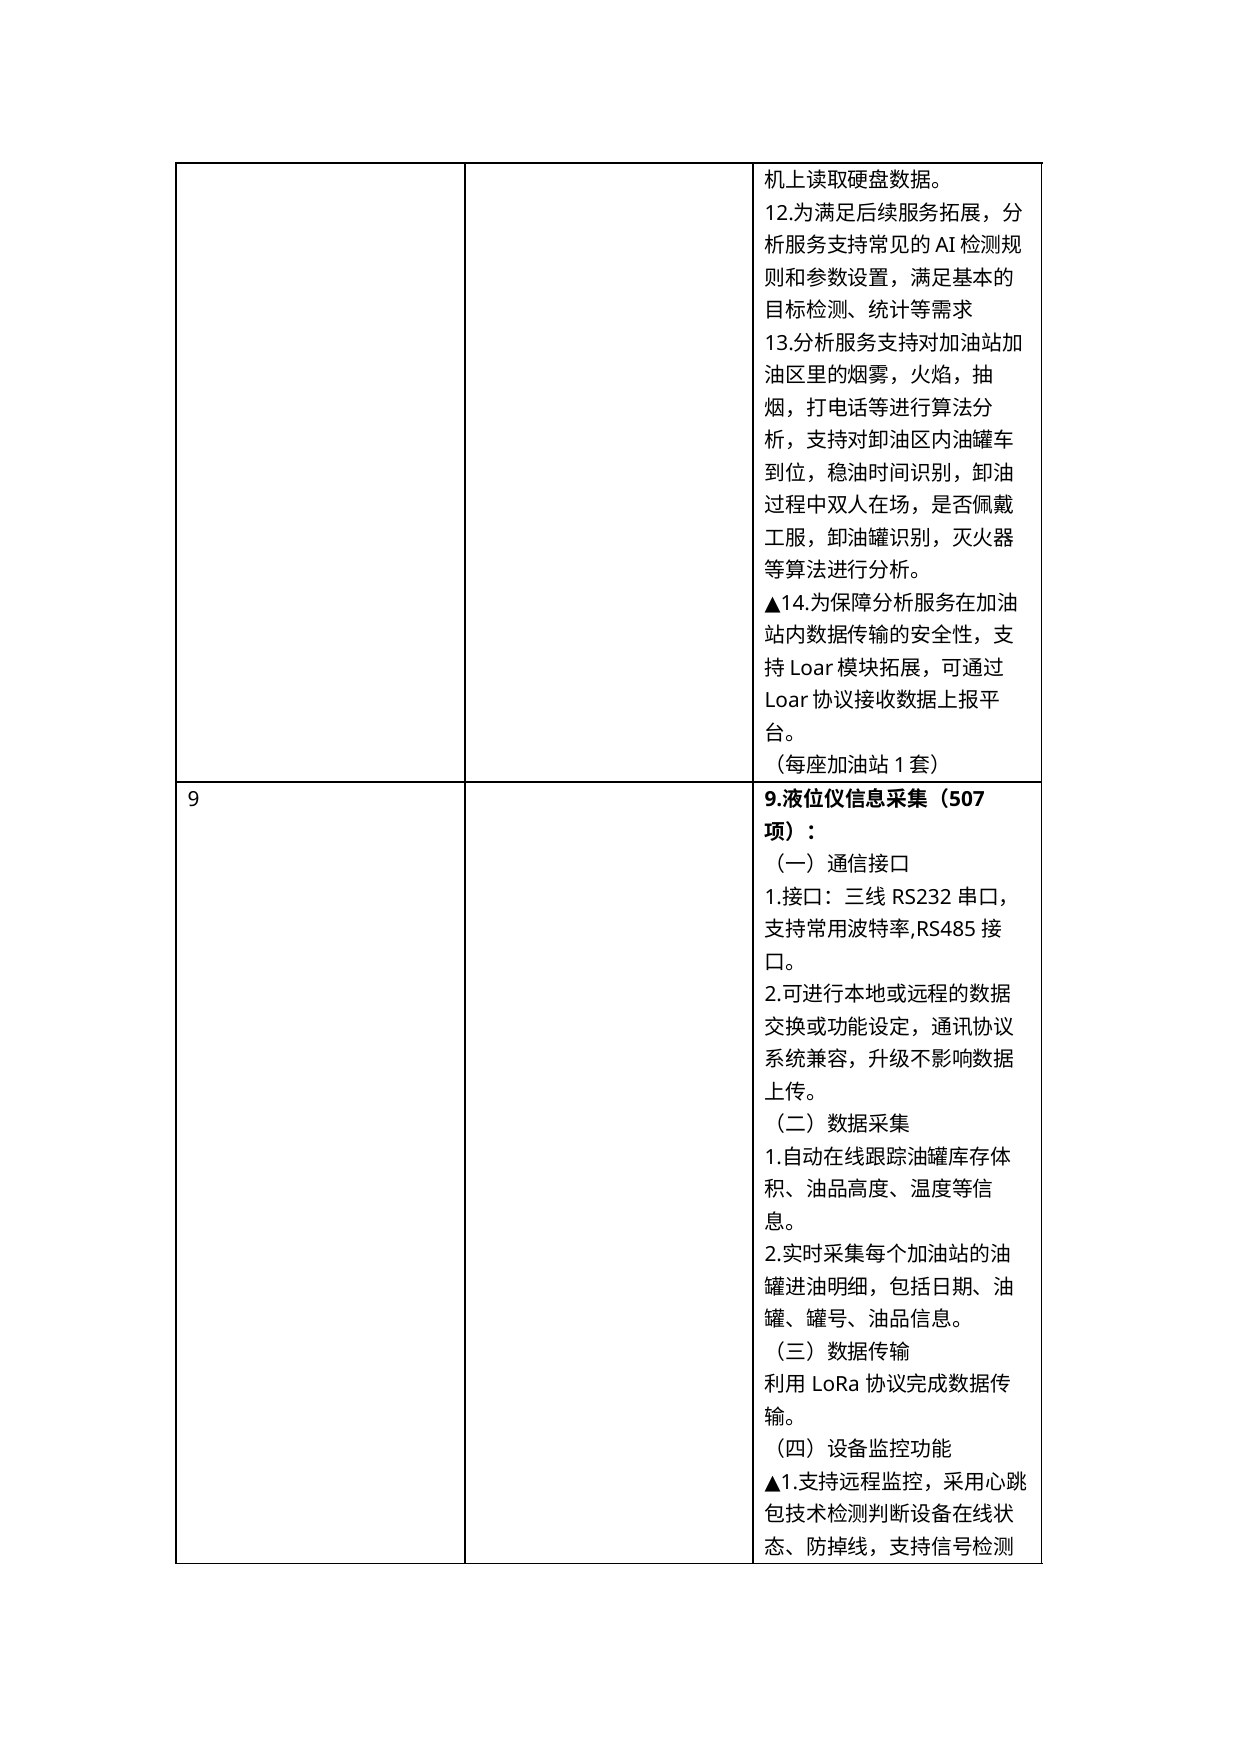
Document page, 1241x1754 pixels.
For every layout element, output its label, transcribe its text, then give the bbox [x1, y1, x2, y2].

table_cell [466, 783, 752, 1563]
table_cell [466, 164, 752, 781]
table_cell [754, 164, 1041, 781]
table_cell 9 [177, 783, 464, 1563]
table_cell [754, 783, 1041, 1563]
table_cell 8 [177, 164, 464, 781]
